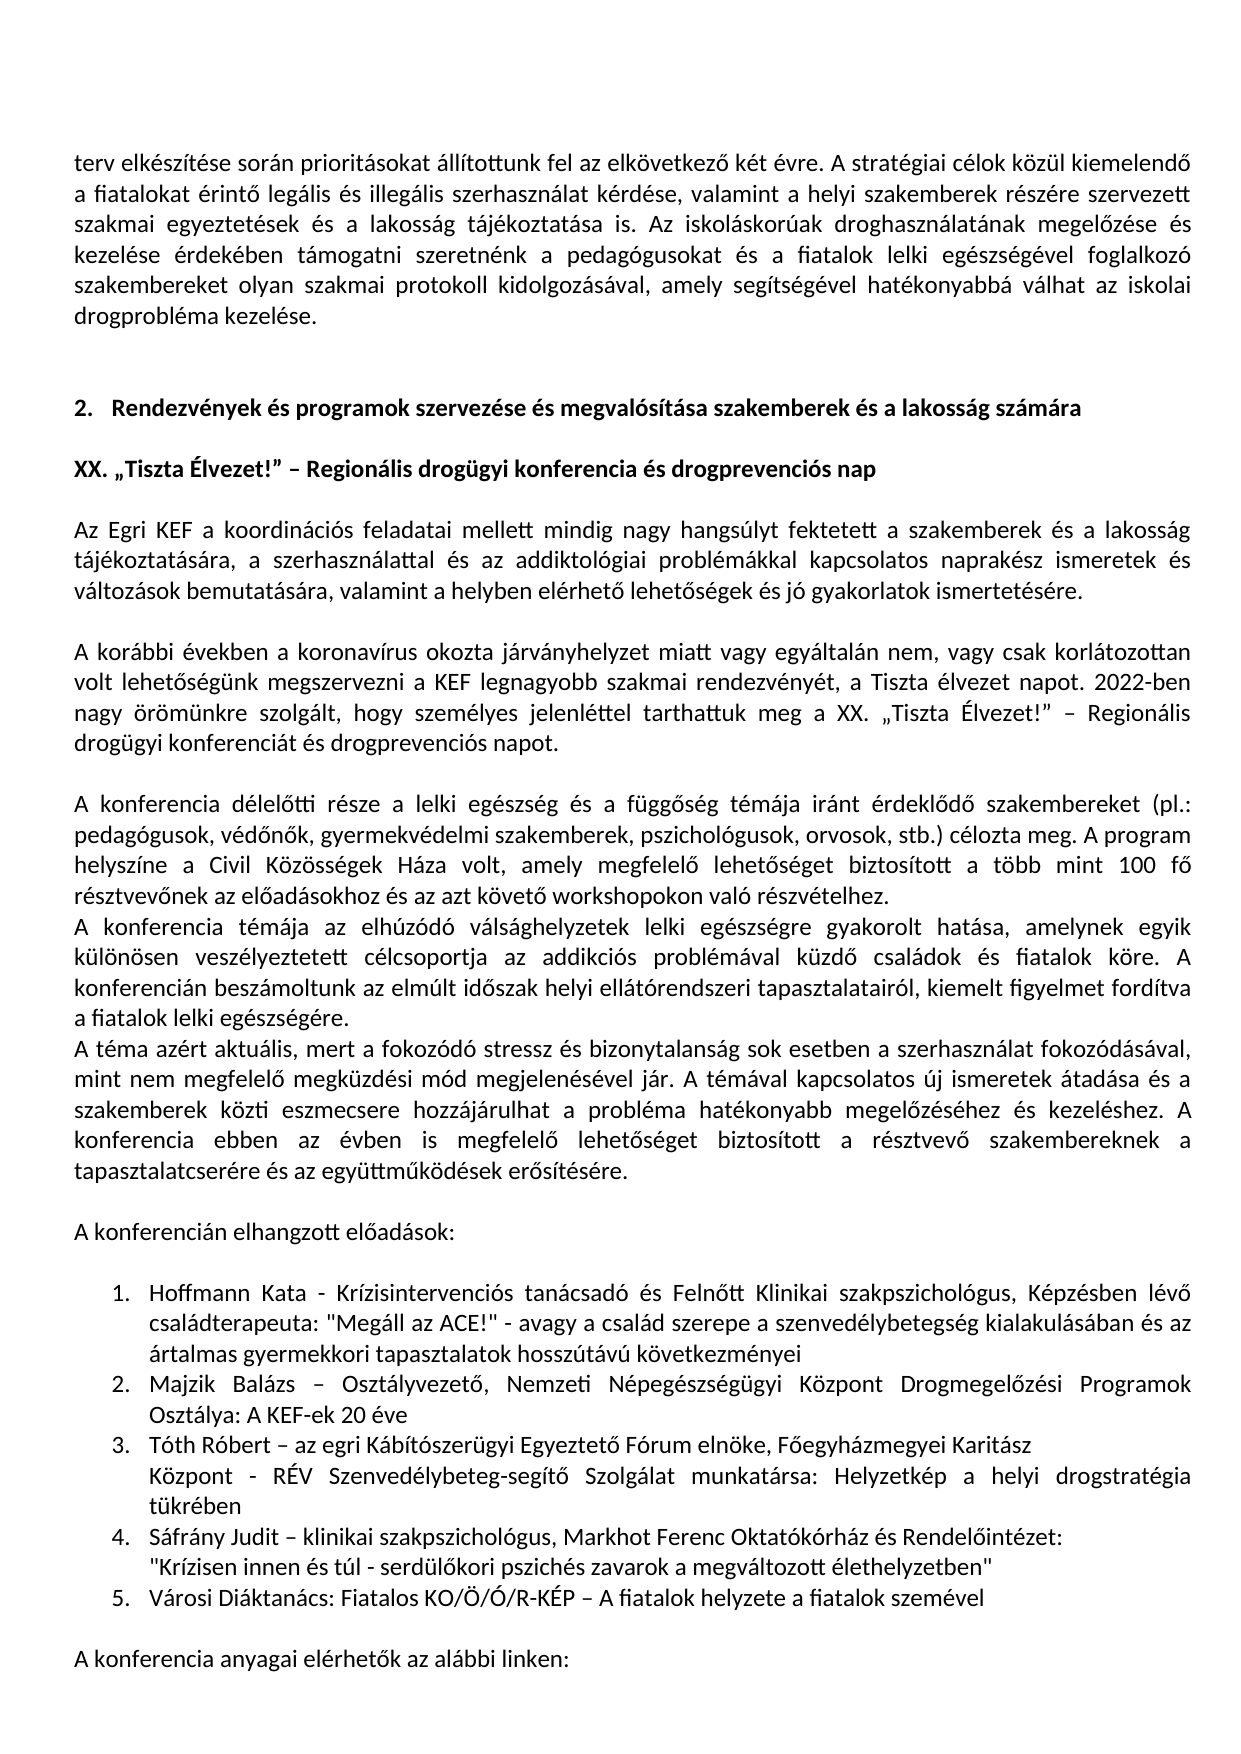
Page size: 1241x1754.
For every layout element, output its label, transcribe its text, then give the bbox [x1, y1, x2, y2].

list Városi Diáktanács: Fiatalos KO/Ö/Ó/R-KÉP – A fiatalok helyzete a fiatalok szemével [111, 1582, 1193, 1613]
text A téma azért aktuális, mert a fokozódó stressz és bizonytalanság sok esetben a szerhasználat fokozódásával, mint nem megfelelő megküzdési mód megjelenésével jár. A témával kapcsolatos új ismeretek átadása és a szakemberek közti eszmecsere hozzájárulhat a probléma hatékonyabb megelőzéséhez és kezeléshez. A konferencia ebben az évben is megfelelő lehetőséget biztosított a résztvevő szakembereknek a tapasztalatcserére és az együttműködések erősítésére. [74, 1033, 1193, 1185]
list "Krízisen innen és túl - serdülőkori pszichés zavarok a megváltozott élethelyzetben" [149, 1552, 1193, 1582]
list Sáfrány Judit – klinikai szakpszichológus, Markhot Ferenc Oktatókórház és Rendelőintézet: [111, 1521, 1193, 1552]
list Majzik Balázs – Osztályvezető, Nemzeti Népegészségügyi Központ Drogmegelőzési Programok Osztálya: A KEF-ek 20 éve [111, 1368, 1193, 1429]
list Tóth Róbert – az egri Kábítószerügyi Egyeztető Fórum elnöke, Főegyházmegyei Karitász [111, 1429, 1193, 1460]
text A konferencián elhangzott előadások: [74, 1216, 1193, 1246]
text A konferencia délelőtti része a lelki egészség és a függőség témája iránt érdeklődő szakembereket (pl.: pedagógusok, védőnők, gyermekvédelmi szakemberek, pszichológusok, orvosok, stb.) célozta meg. A program helyszíne a Civil Közösségek Háza volt, amely megfelelő lehetőséget biztosított a több mint 100 fő résztvevőnek az előadásokhoz és az azt követő workshopokon való részvételhez. [74, 788, 1193, 911]
text XX. „Tiszta Élvezet!” – Regionális drogügyi konferencia és drogprevenciós nap [74, 453, 1193, 483]
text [74, 148, 1193, 331]
list Központ - RÉV Szenvedélybeteg-segítő Szolgálat munkatársa: Helyzetkép a helyi drogstratégia tükrében [149, 1460, 1193, 1521]
text A konferencia anyagai elérhetők az alábbi linken: [74, 1643, 1193, 1674]
text A konferencia témája az elhúzódó válsághelyzetek lelki egészségre gyakorolt hatása, amelynek egyik különösen veszélyeztetett célcsoportja az addikciós problémával küzdő családok és fiatalok köre. A konferencián beszámoltunk az elmúlt időszak helyi ellátórendszeri tapasztalatairól, kiemelt figyelmet fordítva a fiatalok lelki egészségére. [74, 911, 1193, 1033]
list Hoffmann Kata - Krízisintervenciós tanácsadó és Felnőtt Klinikai szakpszichológus, Képzésben lévő családterapeuta: "Megáll az ACE!" - avagy a család szerepe a szenvedélybetegség kialakulásában és az ártalmas gyermekkori tapasztalatok hosszútávú következményei [111, 1277, 1193, 1368]
text A korábbi években a koronavírus okozta járványhelyzet miatt vagy egyáltalán nem, vagy csak korlátozottan volt lehetőségünk megszervezni a KEF legnagyobb szakmai rendezvényét, a Tiszta élvezet napot. 2022-ben nagy örömünkre szolgált, hogy személyes jelenléttel tarthattuk meg a XX. „Tiszta Élvezet!” – Regionális drogügyi konferenciát és drogprevenciós napot. [74, 636, 1193, 758]
text Az Egri KEF a koordinációs feladatai mellett mindig nagy hangsúlyt fektetett a szakemberek és a lakosság tájékoztatására, a szerhasználattal és az addiktológiai problémákkal kapcsolatos naprakész ismeretek és változások bemutatására, valamint a helyben elérhető lehetőségek és jó gyakorlatok ismertetésére. [74, 514, 1193, 605]
list Rendezvények és programok szervezése és megvalósítása szakemberek és a lakosság számára [74, 392, 1193, 422]
